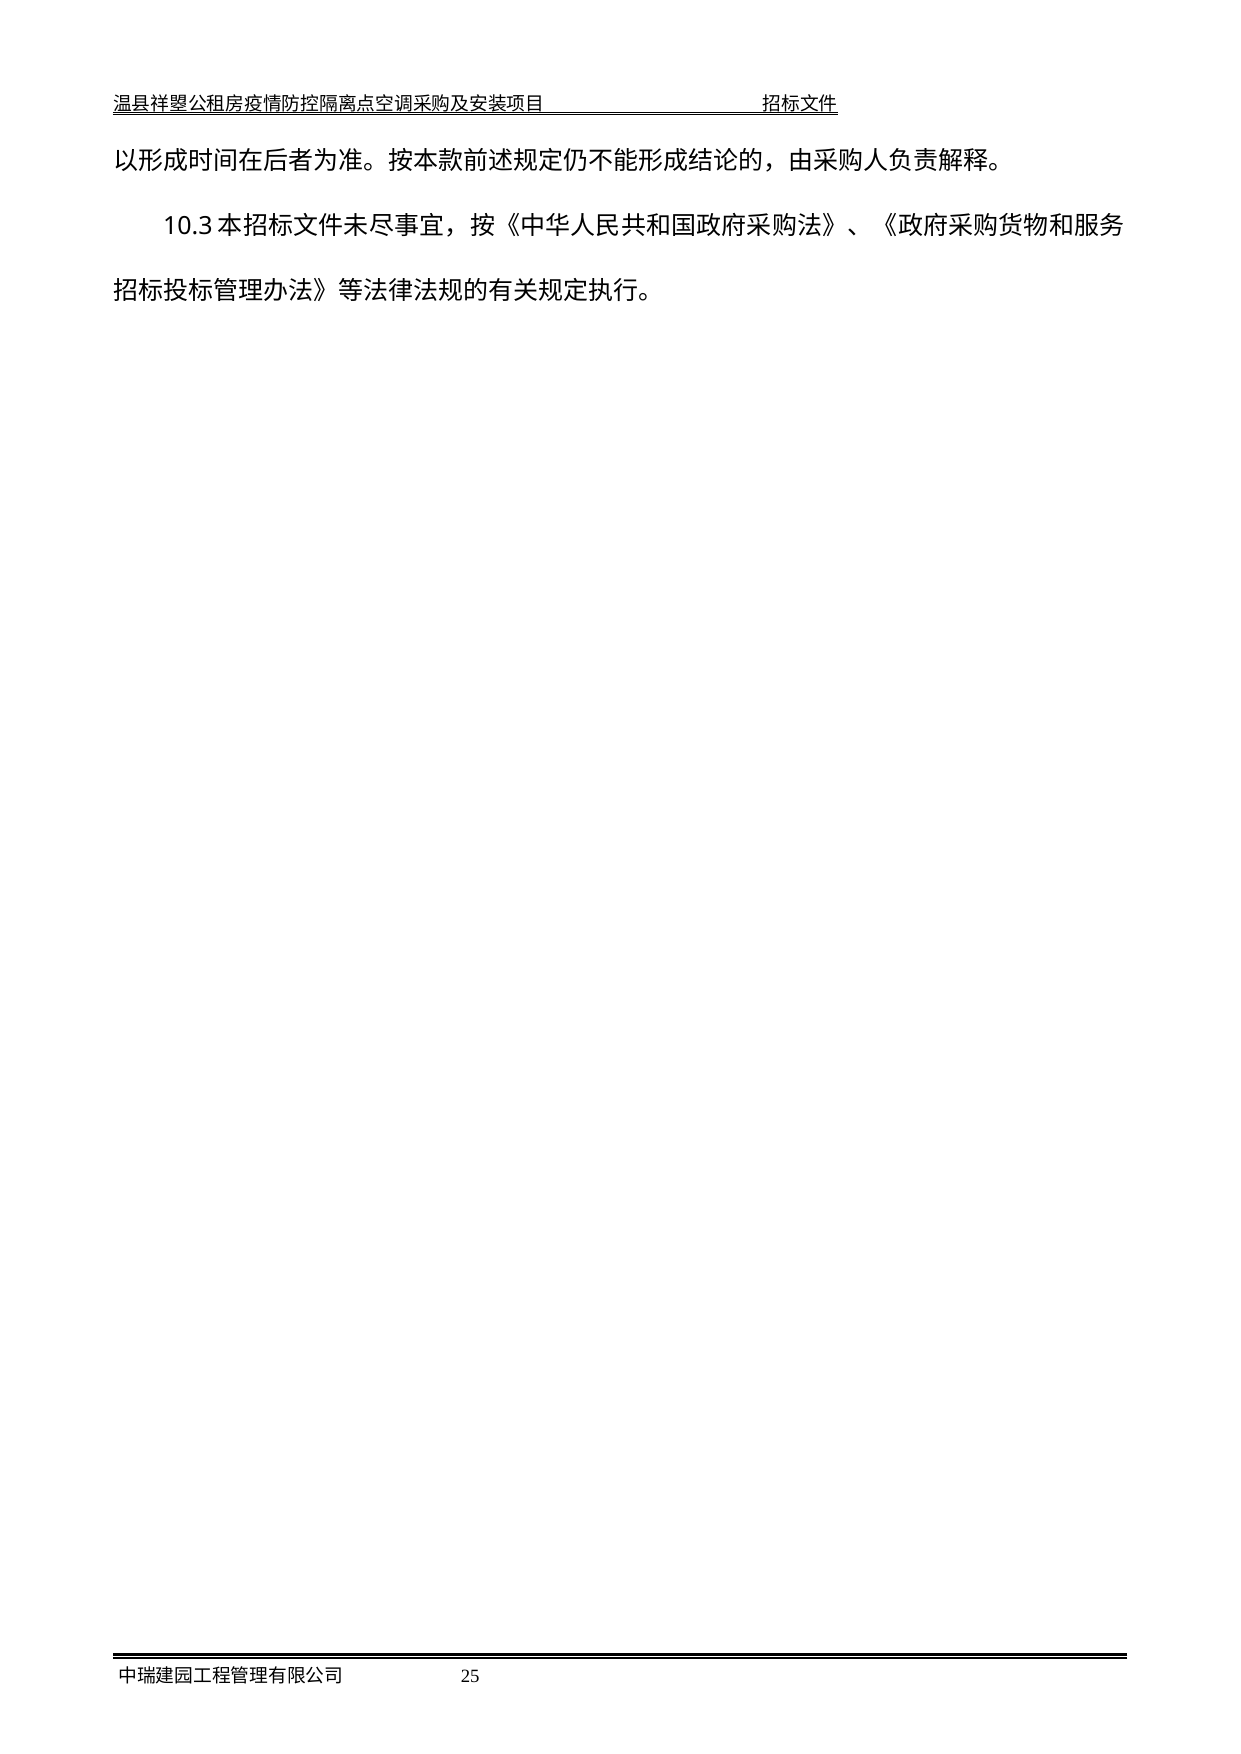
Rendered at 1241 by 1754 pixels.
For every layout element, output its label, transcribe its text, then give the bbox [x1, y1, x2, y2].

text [113, 126, 1127, 191]
text 10.3本招标文件未尽事宜，按《中华人民共和国政府采购法》、《政府采购货物和服务招标投标管理办法》等法律法规的有关规定执行。 [113, 191, 1127, 321]
